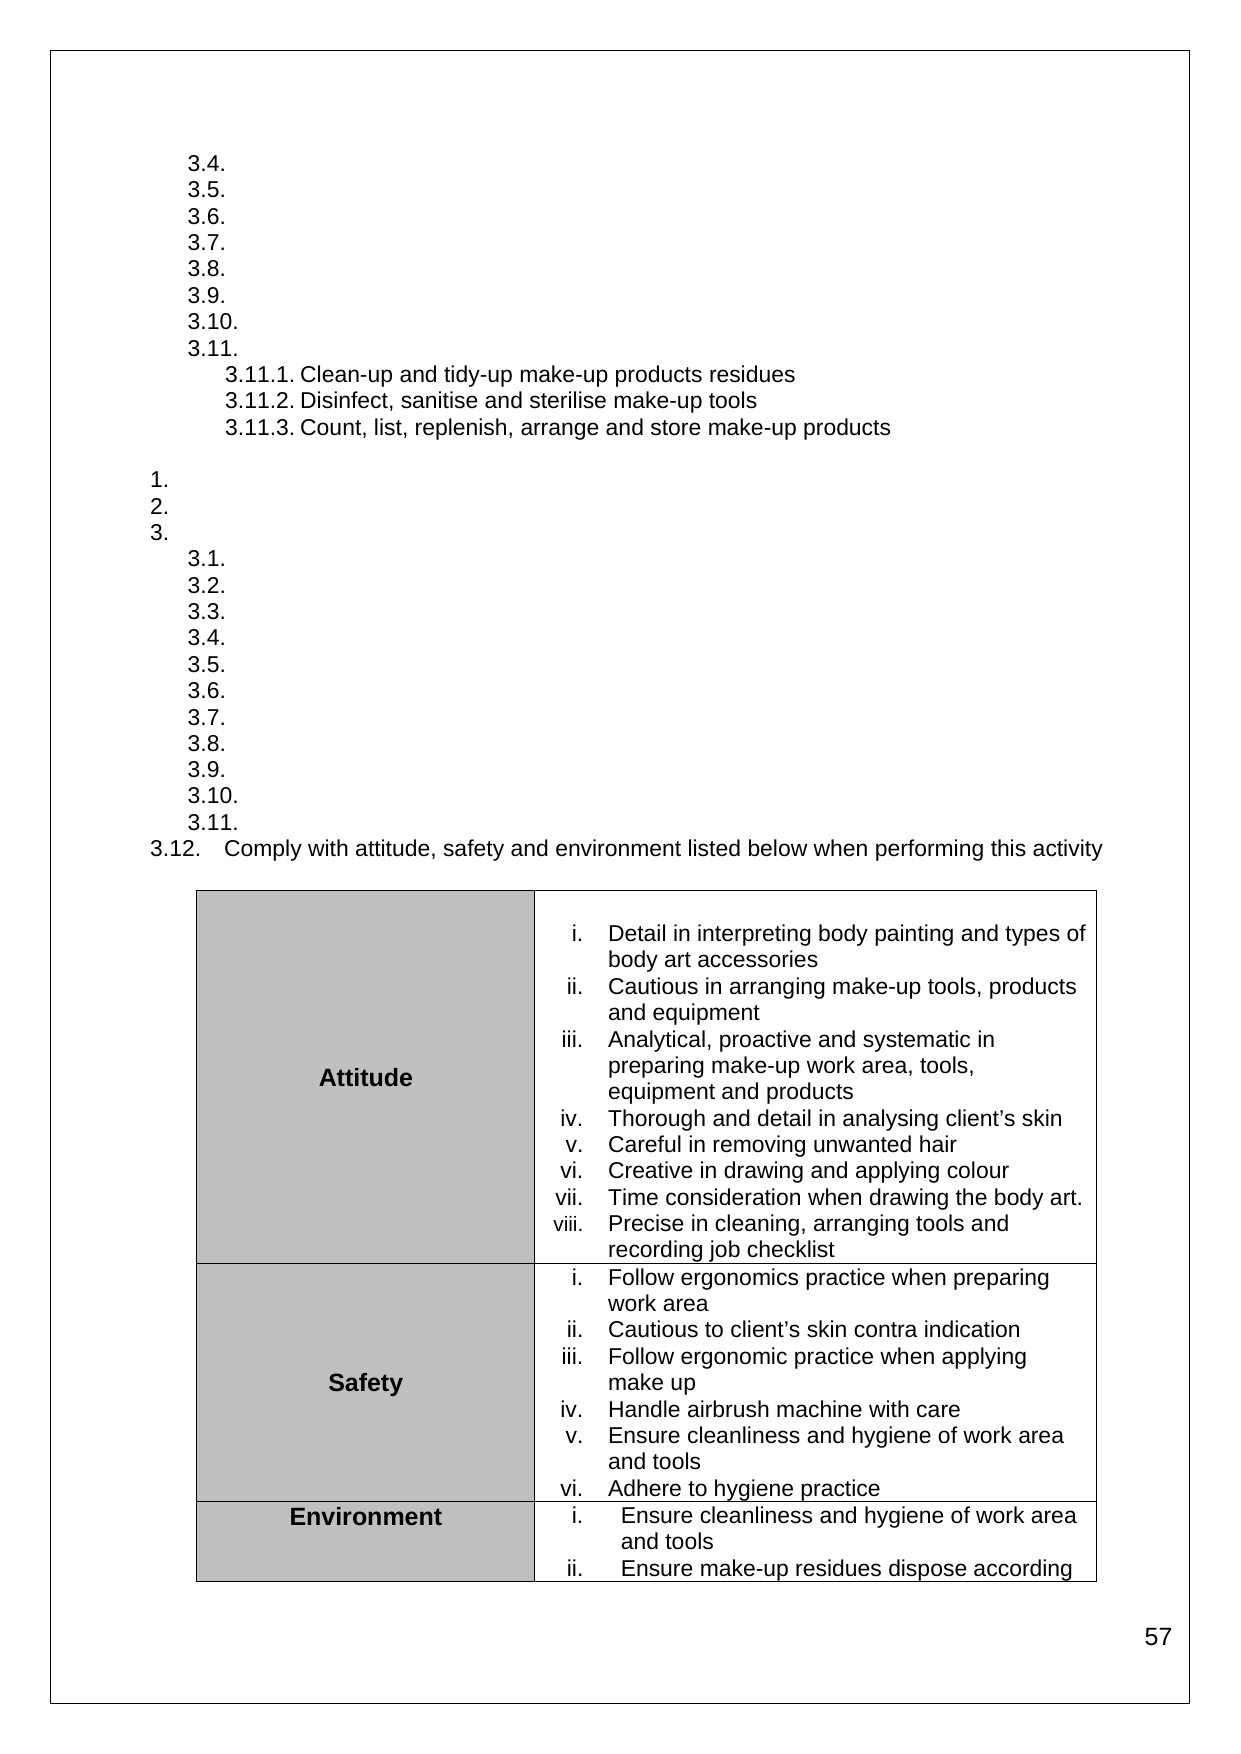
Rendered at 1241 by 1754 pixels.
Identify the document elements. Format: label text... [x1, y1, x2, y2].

table_cell Safety [197, 1264, 534, 1501]
list Comply with attitude, safety and environment listed below when performing this activity [150, 835, 1172, 862]
table_header Detail in interpreting body painting and types of body art accessories Cautious in arranging make-up tools, products and equipment Analytical, proactive and systematic in preparing make-up work area, tools, equipment and products Thorough and detail in analysing client’s skin Careful in removing unwanted hair Creative in drawing and applying colour Time consideration when drawing the body art. Precise in cleaning, arranging tools and recording job checklist [535, 891, 1096, 1263]
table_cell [535, 1502, 1096, 1581]
table_header Attitude [197, 891, 534, 1263]
list Count, list, replenish, arrange and store make-up products [225, 413, 1172, 440]
list Disinfect, sanitise and sterilise make-up tools [225, 387, 1172, 413]
list Clean-up and tidy-up make-up products residues [225, 361, 1172, 387]
table_cell Follow ergonomics practice when preparing work area Cautious to client’s skin contra indication Follow ergonomic practice when applying make up Handle airbrush machine with care Ensure cleanliness and hygiene of work area and tools Adhere to hygiene practice [535, 1264, 1096, 1501]
table_cell Environment [197, 1502, 534, 1581]
